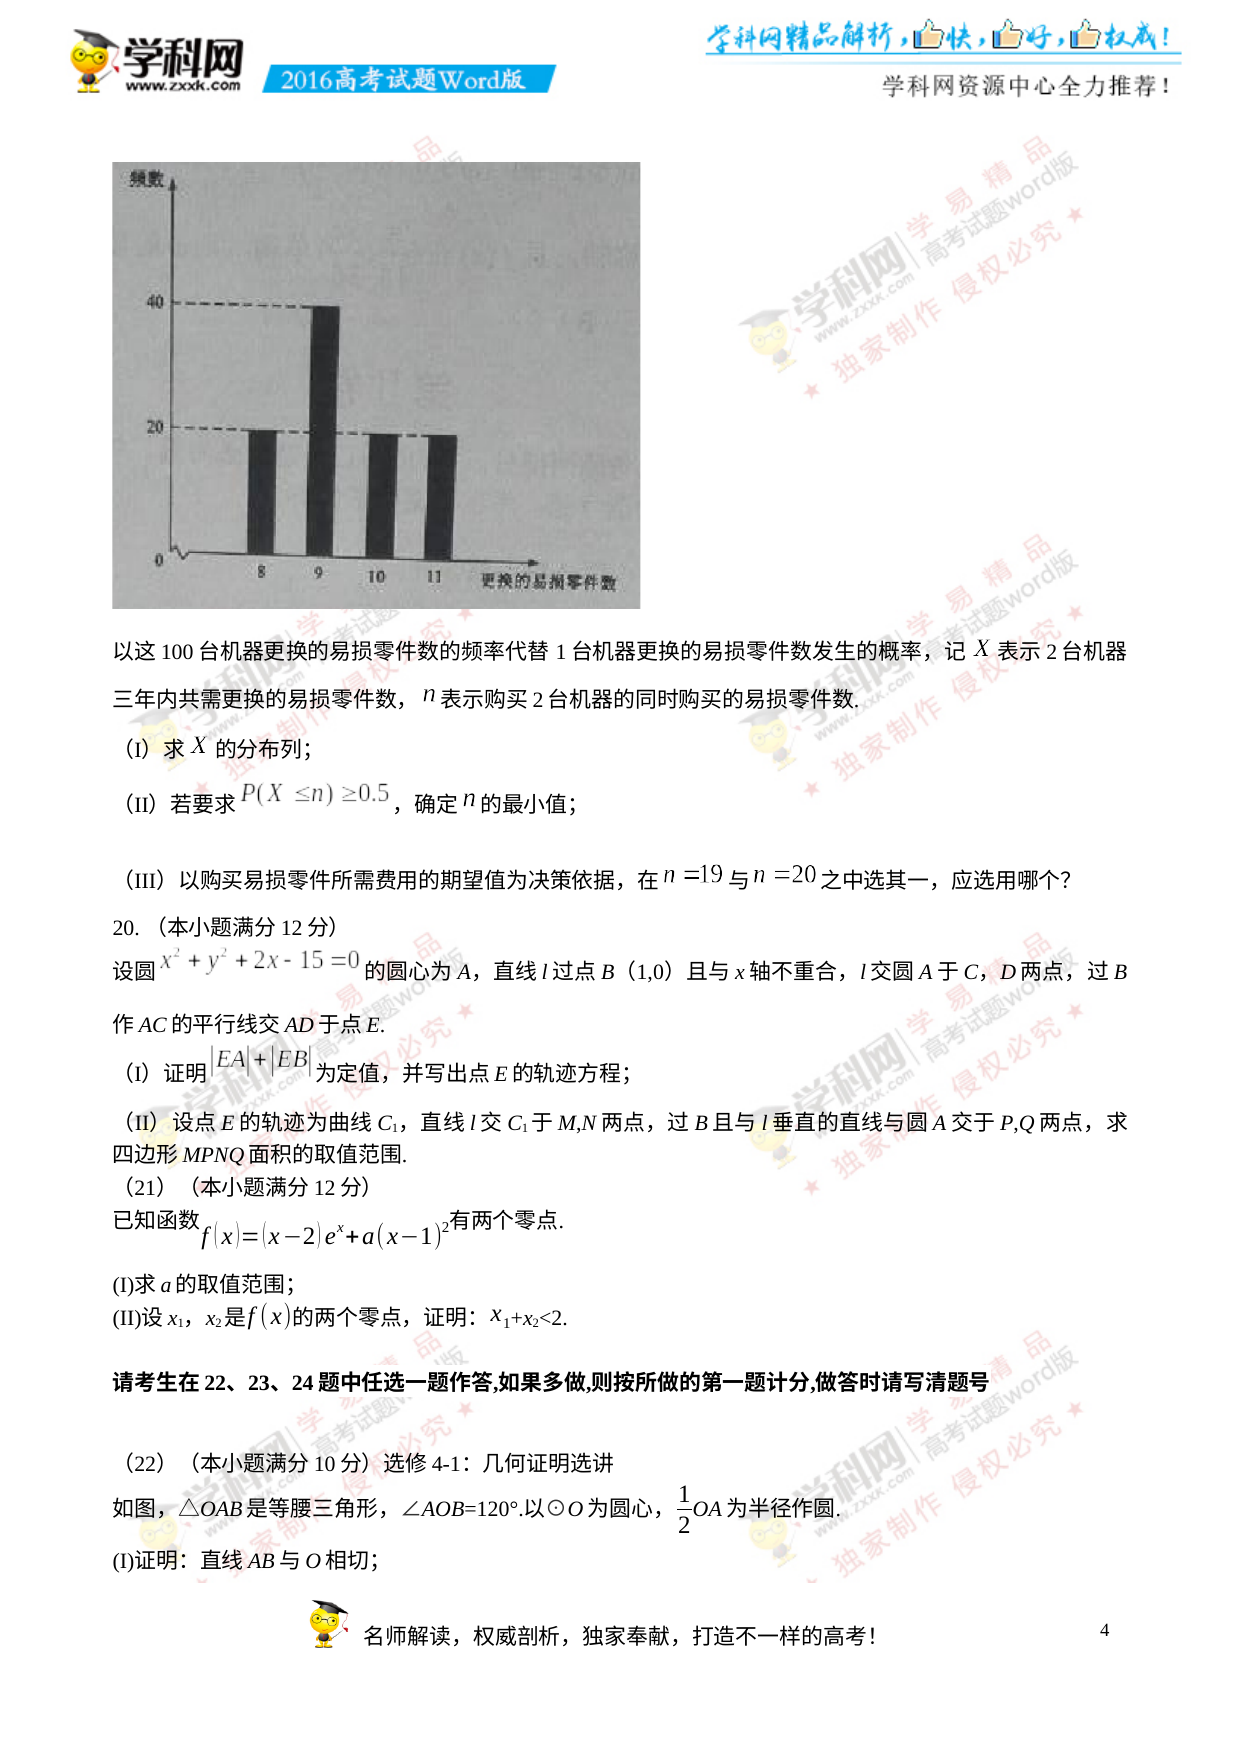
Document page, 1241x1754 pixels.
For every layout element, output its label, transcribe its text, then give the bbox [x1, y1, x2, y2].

text (I)证明：直线AB与O相切； [112, 1543, 1128, 1575]
text （III）以购买易损零件所需费用的期望值为决策依据，在与之中选其一，应选用哪个？ [112, 844, 1128, 909]
text (II)设x1，x2是的两个零点，证明：+x2<2. [112, 1299, 1128, 1332]
text 请考生在22、23、24题中任选一题作答,如果多做,则按所做的第一题计分,做答时请写清题号 [112, 1364, 1128, 1397]
text （II）设点E的轨迹为曲线C1，直线l交C1于M,N两点，过B且与l垂直的直线与圆A交于P,Q两点，求四边形MPNQ面积的取值范围. [112, 1104, 1128, 1169]
text (I)求a的取值范围； [112, 1267, 1128, 1299]
text 20. （本小题满分12分） [112, 909, 1128, 942]
text （I）求的分布列； [112, 714, 1128, 779]
picture [0, 0, 1195, 1583]
picture [304, 1596, 350, 1650]
text （I）证明为定值，并写出点E的轨迹方程； [112, 1039, 1128, 1104]
text 以这100台机器更换的易损零件数的频率代替1台机器更换的易损零件数发生的概率，记表示2台机器三年内共需更换的易损零件数，表示购买2台机器的同时购买的易损零件数. [112, 617, 1128, 714]
text 已知函数有两个零点. [112, 1202, 1128, 1267]
text （21）（本小题满分12分） [112, 1169, 1128, 1202]
text 设圆的圆心为A，直线l过点B（1,0）且与x轴不重合，l交圆A于C，D两点，过B作AC的平行线交AD于点E. [112, 942, 1128, 1039]
text 如图，△OAB是等腰三角形，∠AOB=120°.以⊙O为圆心，OA为半径作圆. [112, 1478, 1128, 1543]
text （22）（本小题满分10分）选修4-1：几何证明选讲 [112, 1445, 1128, 1478]
text （II）若要求，确定的最小值； [112, 779, 1128, 844]
